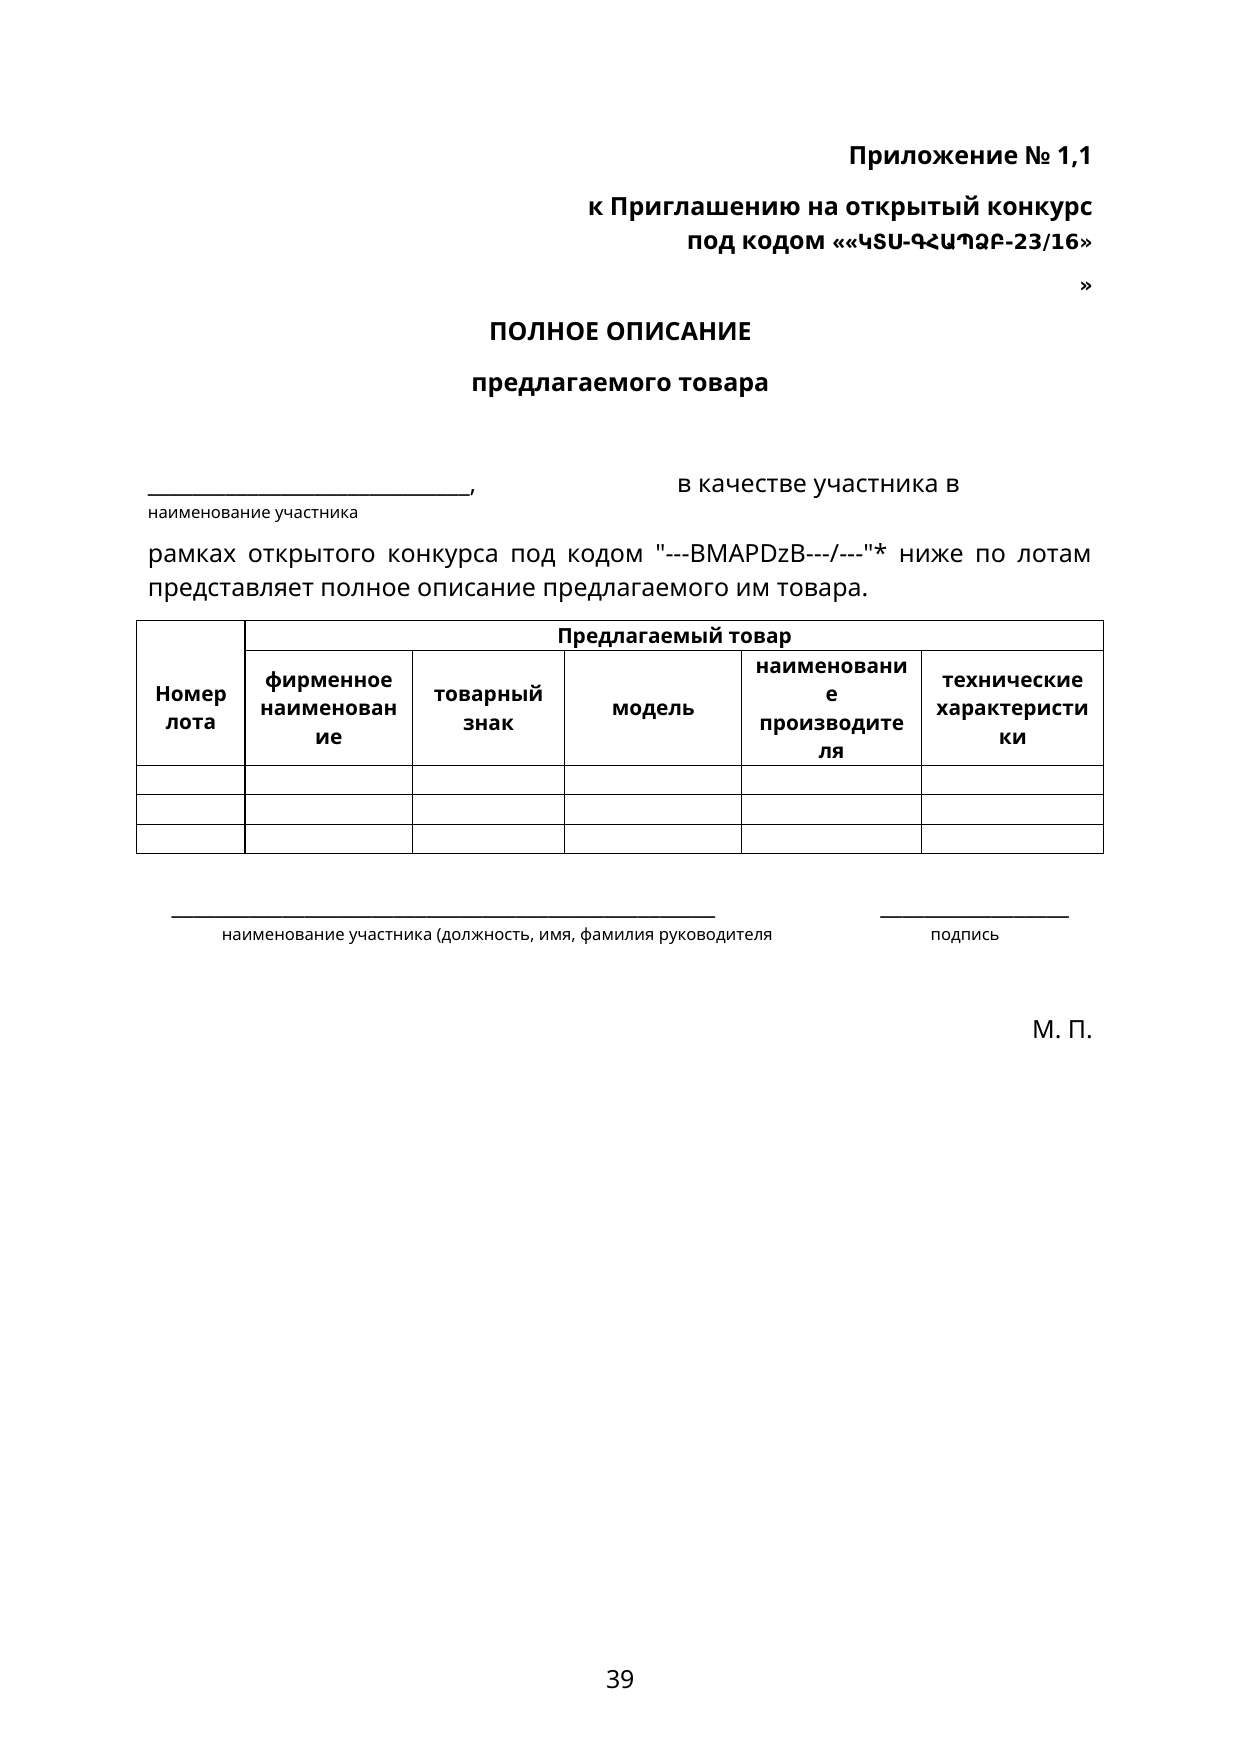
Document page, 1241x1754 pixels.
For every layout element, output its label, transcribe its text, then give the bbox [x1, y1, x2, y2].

text М. П. [148, 1012, 1092, 1046]
subtitle предлагаемого товара [207, 365, 1034, 399]
text к Приглашению на открытый конкурс под кодом ««ԿՏՍ-ԳՀԱՊՁԲ-23/16» [148, 188, 1092, 256]
table_cell фирменное наименование [246, 651, 412, 764]
table_cell [742, 795, 921, 823]
text » [148, 273, 1092, 297]
table_cell [565, 795, 741, 823]
table_cell технические характеристики [922, 651, 1103, 764]
text _____________________________, в качестве участника в [148, 466, 1092, 500]
table_cell [137, 795, 244, 823]
table_cell [413, 825, 564, 853]
table_cell [137, 825, 244, 853]
table_cell наименование производителя [742, 651, 921, 764]
text рамках открытого конкурса под кодом "---BMAPDzB---/---"* ниже по лотам представляет полное описание предлагаемого им товара. [148, 535, 1092, 603]
table_cell [742, 766, 921, 794]
table_cell [922, 795, 1103, 823]
table_cell модель [565, 651, 741, 764]
table_cell [565, 766, 741, 794]
subtitle ПОЛНОЕ ОПИСАНИЕ [207, 314, 1034, 348]
table_cell [246, 795, 412, 823]
table_cell товарный знак [413, 651, 564, 764]
text _________________________________________________ _________________ [148, 888, 1092, 922]
table_cell [922, 766, 1103, 794]
table_cell [413, 795, 564, 823]
table_cell [413, 766, 564, 794]
table_cell [246, 766, 412, 794]
table_cell [246, 825, 412, 853]
text наименование участника [148, 500, 1092, 523]
table_cell [565, 825, 741, 853]
table_cell [922, 825, 1103, 853]
table_header Номер лота [137, 621, 244, 764]
subtitle Приложение № 1,1 [148, 137, 1092, 172]
table_header Предлагаемый товар [246, 621, 1103, 650]
table_cell [137, 766, 244, 794]
table_cell [742, 825, 921, 853]
text наименование участника (должность, имя, фамилия руководителя подпись [222, 922, 1092, 945]
